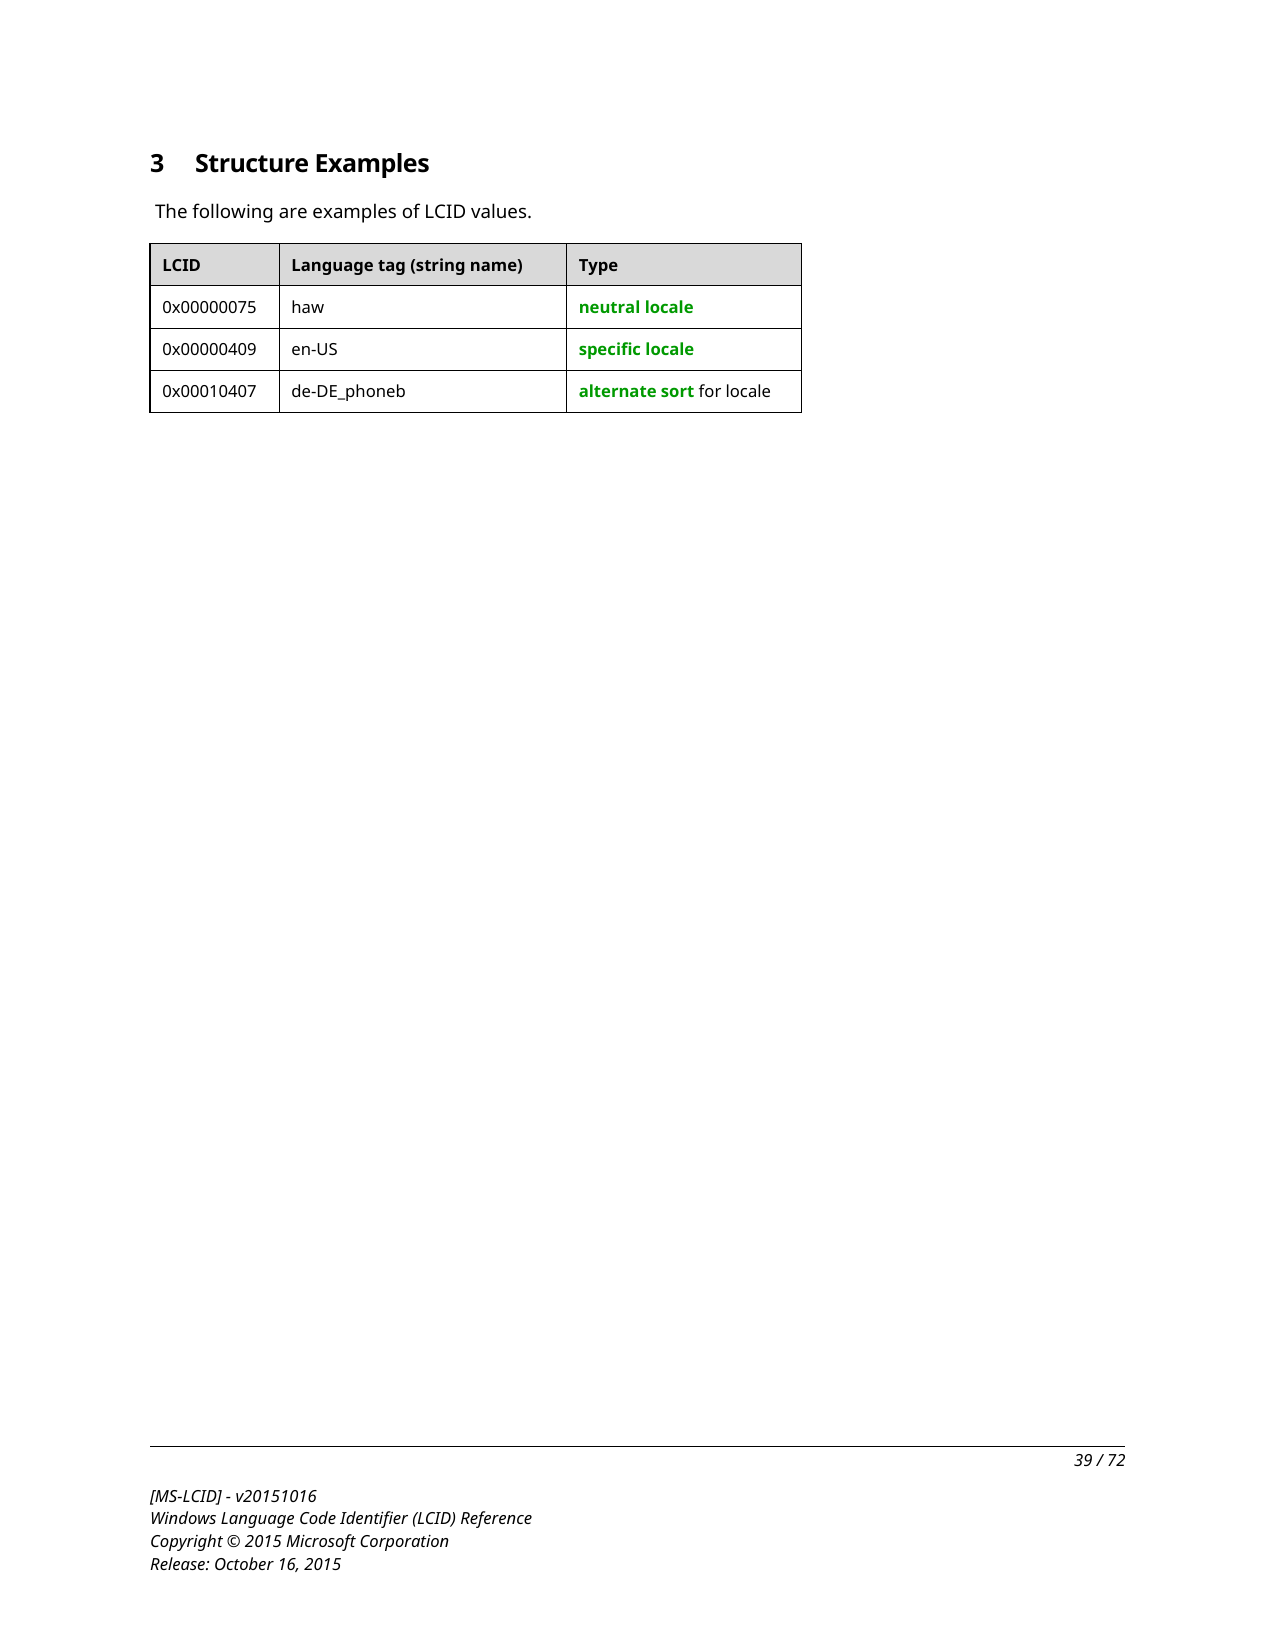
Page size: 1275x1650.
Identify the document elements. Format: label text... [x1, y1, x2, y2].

text The following are examples of LCID values. [150, 199, 1125, 224]
table_header LCID [151, 244, 279, 285]
subtitle Structure Examples [150, 146, 1125, 180]
table_cell specific locale [567, 329, 801, 370]
table_cell neutral locale [567, 286, 801, 327]
table_header Language tag (string name) [280, 244, 566, 285]
table_cell 0x00010407 [151, 371, 279, 412]
table_header Type [567, 244, 801, 285]
table_cell 0x00000075 [151, 286, 279, 327]
table_cell 0x00000409 [151, 329, 279, 370]
table_cell en-US [280, 329, 566, 370]
table_cell de-DE_phoneb [280, 371, 566, 412]
table_cell haw [280, 286, 566, 327]
table_cell alternate sort for locale [567, 371, 801, 412]
